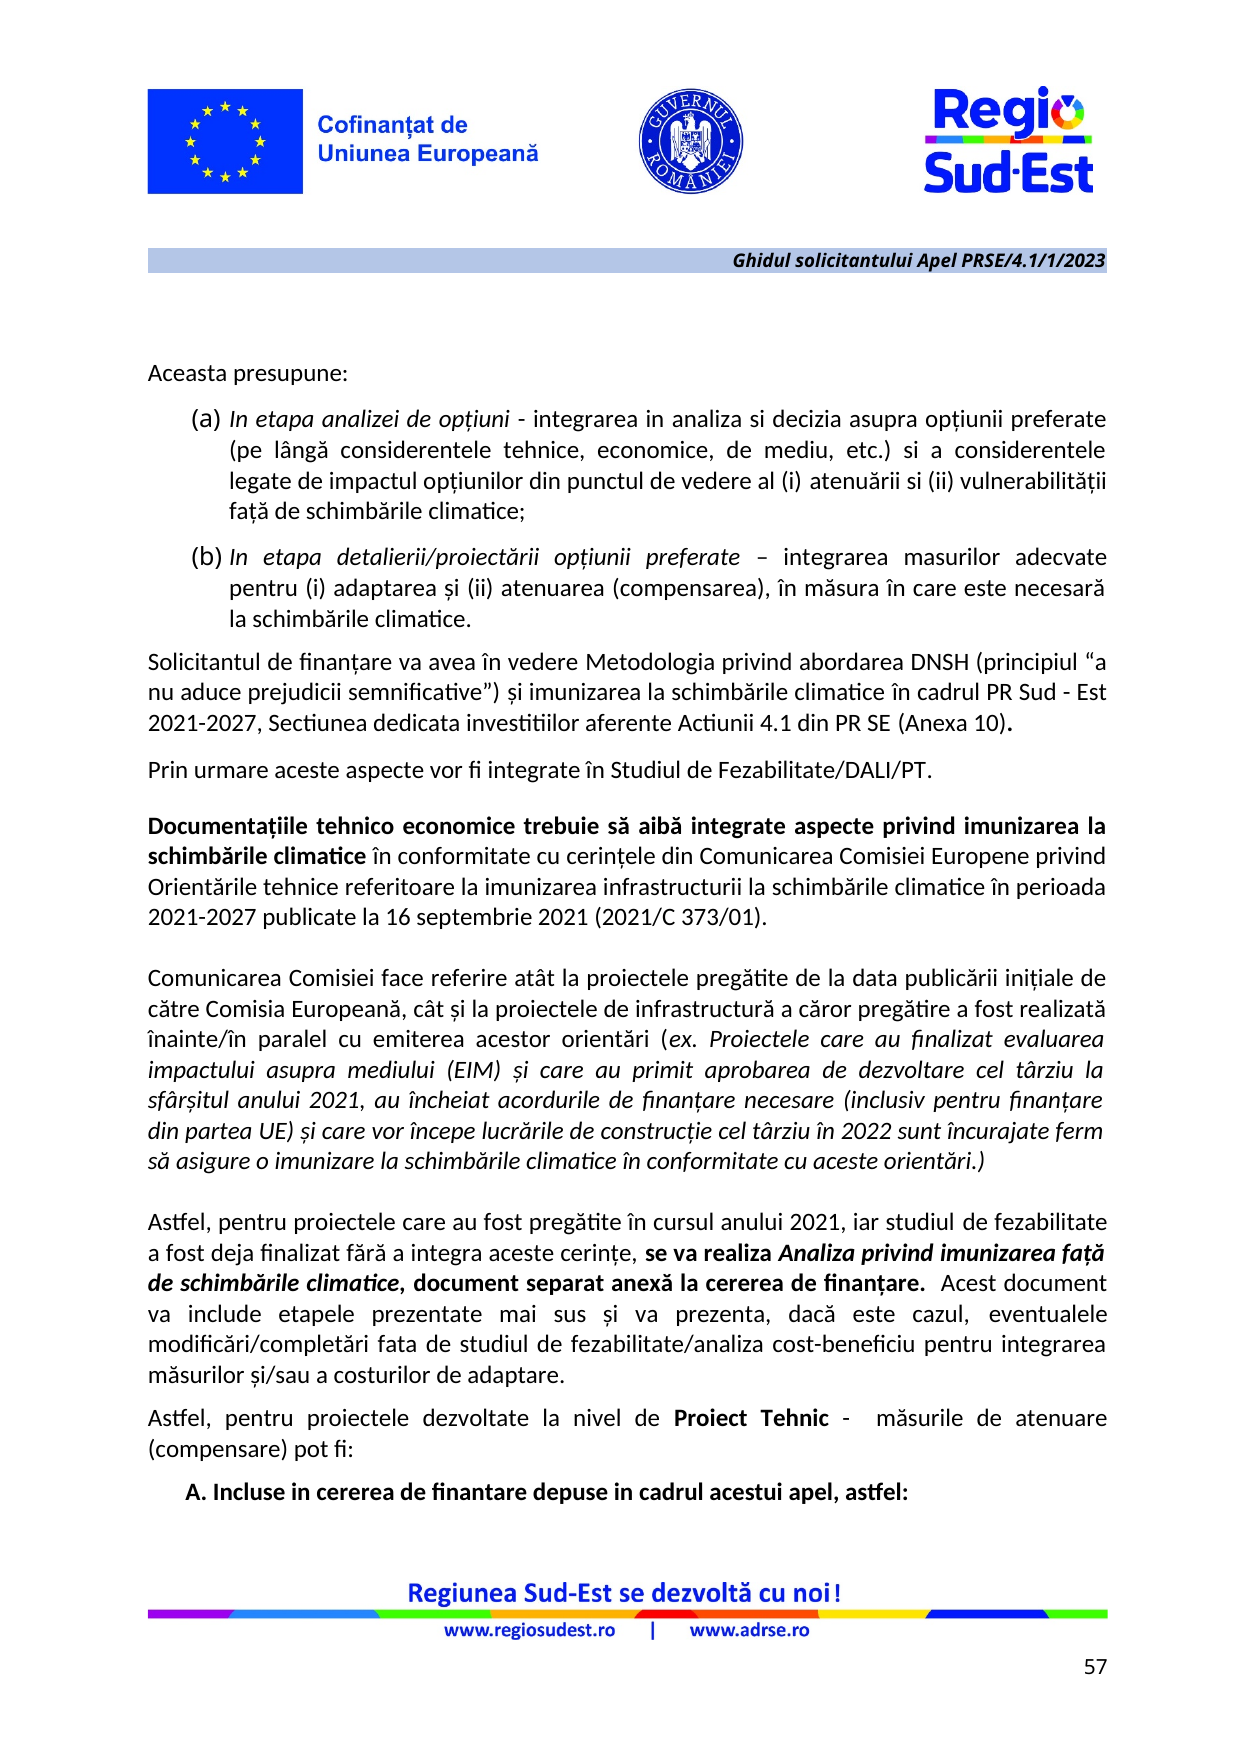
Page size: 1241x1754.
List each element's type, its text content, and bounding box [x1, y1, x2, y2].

text Documentațiile tehnico economice trebuie să aibă integrate aspecte privind imunizarea la schimbările climatice în conformitate cu cerințele din Comunicarea Comisiei Europene privind Orientările tehnice referitoare la imunizarea infrastructurii la schimbările climatice în perioada 2021-2027 publicate la 16 septembrie 2021 (2021/C 373/01). [148, 810, 1107, 932]
picture [147, 86, 1093, 195]
text Aceasta presupune: [148, 357, 1107, 388]
text Prin urmare aceste aspecte vor fi integrate în Studiul de Fezabilitate/DALI/PT. [148, 754, 1107, 785]
list In etapa detalierii/proiectării opțiunii preferate – integrarea masurilor adecvate pentru (i) adaptarea și (ii) atenuarea (compensarea), în măsura în care este necesară la schimbările climatice. [191, 538, 1107, 633]
text Astfel, pentru proiectele care au fost pregătite în cursul anului 2021, iar studiul de fezabilitate a fost deja finalizat fără a integra aceste cerințe, se va realiza Analiza privind imunizarea față de schimbările climatice, document separat anexă la cererea de finanțare. Acest document va include etapele prezentate mai sus și va prezenta, dacă este cazul, eventualele modificări/completări fata de studiul de fezabilitate/analiza cost-beneficiu pentru integrarea măsurilor și/sau a costurilor de adaptare. [148, 1207, 1107, 1390]
list In etapa analizei de opțiuni - integrarea in analiza si decizia asupra opțiunii preferate (pe lângă considerentele tehnice, economice, de mediu, etc.) si a considerentele legate de impactul opțiunilor din punctul de vedere al (i) atenuării si (ii) vulnerabilității față de schimbările climatice; [191, 400, 1107, 526]
text Comunicarea Comisiei face referire atât la proiectele pregătite de la data publicării inițiale de către Comisia Europeană, cât și la proiectele de infrastructură a căror pregătire a fost realizată înainte/în paralel cu emiterea acestor orientări (ex. Proiectele care au finalizat evaluarea impactului asupra mediului (EIM) și care au primit aprobarea de dezvoltare cel târziu la sfârșitul anului 2021, au încheiat acordurile de finanțare necesare (inclusiv pentru finanțare din partea UE) și care vor începe lucrările de construcție cel târziu în 2022 sunt încurajate ferm să asigure o imunizare la schimbările climatice în conformitate cu aceste orientări.) [148, 962, 1107, 1176]
text Solicitantul de finanțare va avea în vedere Metodologia privind abordarea DNSH (principiul “a nu aduce prejudicii semnificative”) și imunizarea la schimbările climatice în cadrul PR Sud - Est 2021-2027, Sectiunea dedicata investitiilor aferente Actiunii 4.1 din PR SE (Anexa 10). [148, 646, 1107, 738]
picture [147, 1582, 1108, 1640]
list Astfel, pentru proiectele dezvoltate la nivel de Proiect Tehnic - măsurile de atenuare (compensare) pot fi: [148, 1402, 1107, 1463]
text A. Incluse in cererea de finantare depuse in cadrul acestui apel, astfel: [185, 1476, 1107, 1506]
